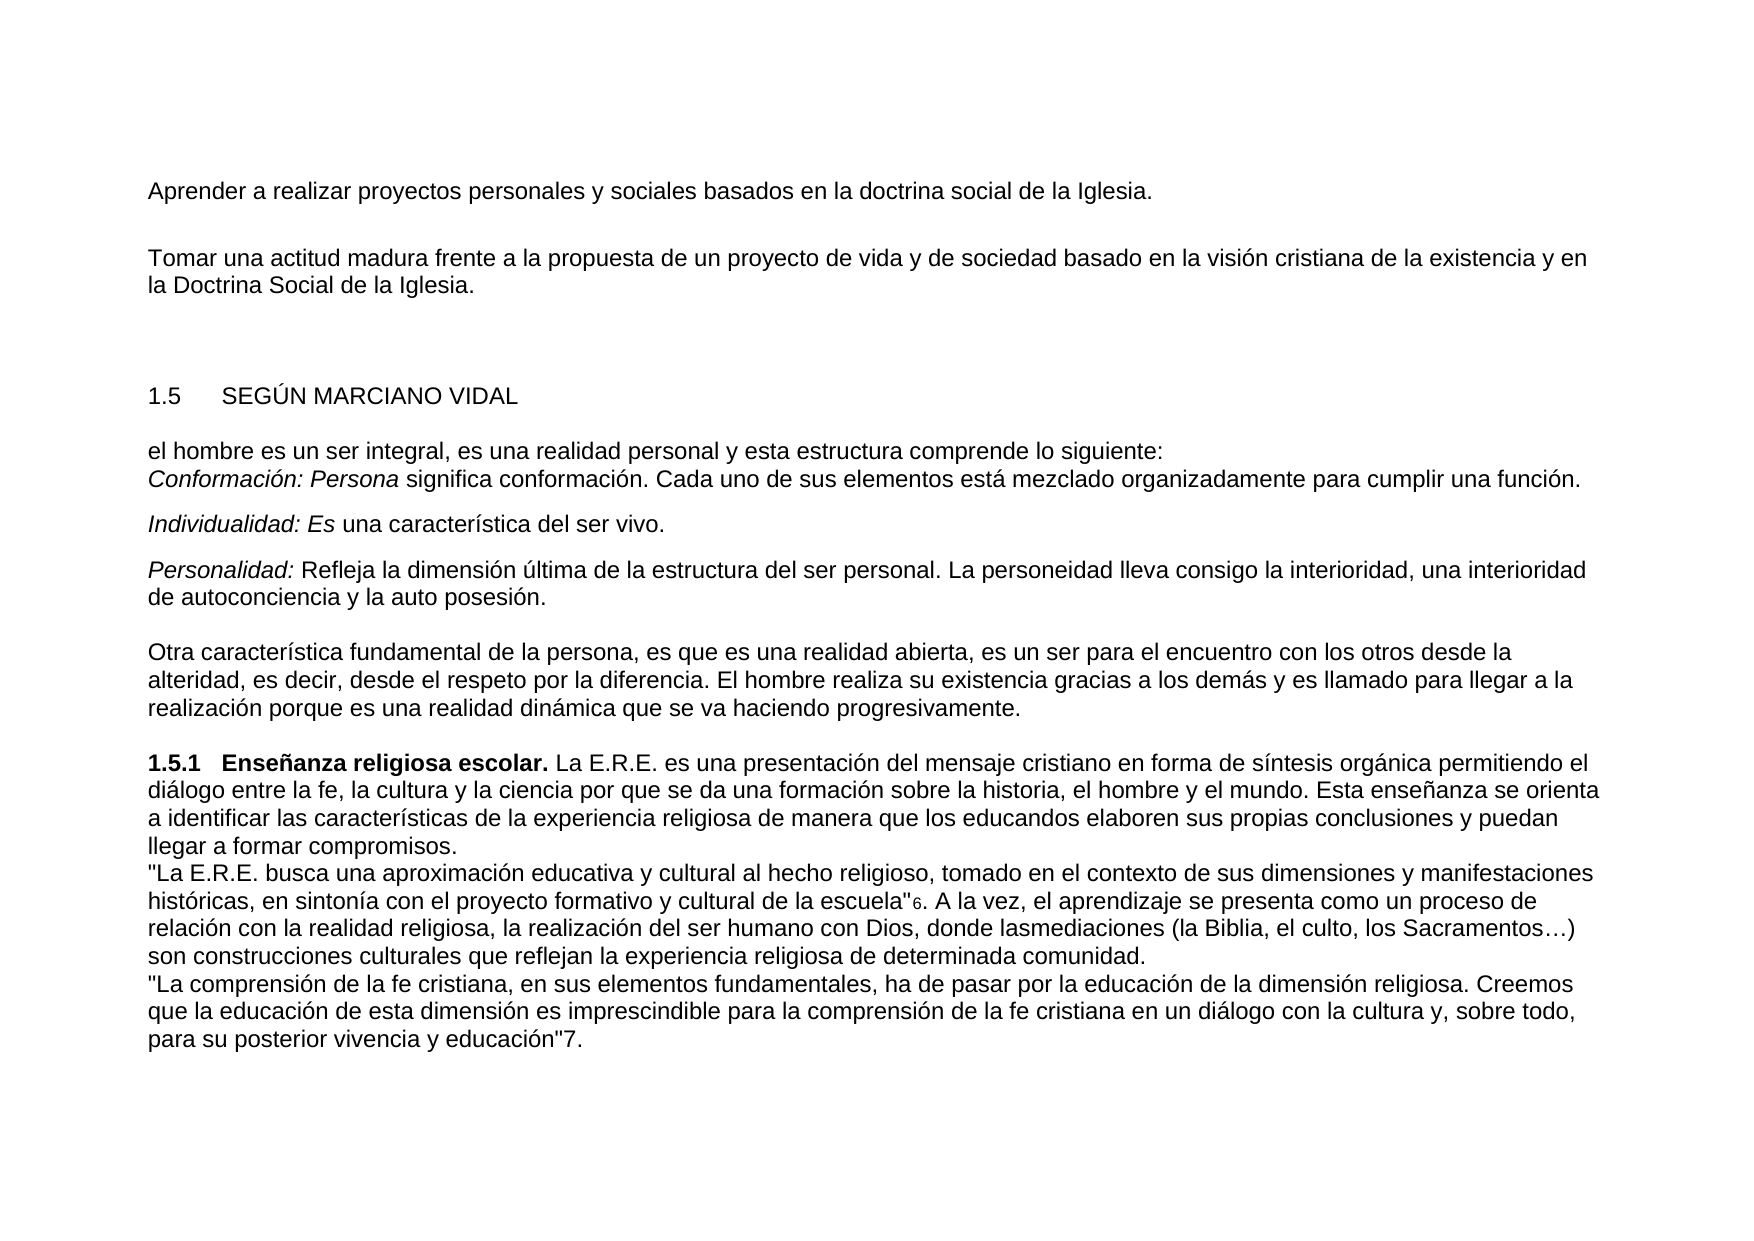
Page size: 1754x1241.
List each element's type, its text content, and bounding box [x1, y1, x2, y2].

text "La E.R.E. busca una aproximación educativa y cultural al hecho religioso, tomado en el contexto de sus dimensiones y manifestaciones históricas, en sintonía con el proyecto formativo y cultural de la escuela"6. A la vez, el aprendizaje se presenta como un proceso de relación con la realidad religiosa, la realización del ser humano con Dios, donde lasmediaciones (la Biblia, el culto, los Sacramentos…) son construcciones culturales que reflejan la experiencia religiosa de determinada comunidad. [148, 859, 1606, 969]
text Conformación: Persona significa conformación. Cada uno de sus elementos está mezclado organizadamente para cumplir una función. [148, 464, 1606, 492]
text 1.5.1 Enseñanza religiosa escolar. La E.R.E. es una presentación del mensaje cristiano en forma de síntesis orgánica permitiendo el diálogo entre la fe, la cultura y la ciencia por que se da una formación sobre la historia, el hombre y el mundo. Esta enseñanza se orienta a identificar las características de la experiencia religiosa de manera que los educandos elaboren sus propias conclusiones y puedan llegar a formar compromisos. [148, 749, 1606, 859]
text Otra característica fundamental de la persona, es que es una realidad abierta, es un ser para el encuentro con los otros desde la alteridad, es decir, desde el respeto por la diferencia. El hombre realiza su existencia gracias a los demás y es llamado para llegar a la realización porque es una realidad dinámica que se va haciendo progresivamente. [148, 638, 1606, 721]
text Personalidad: Refleja la dimensión última de la estructura del ser personal. La personeidad lleva consigo la interioridad, una interioridad de autoconciencia y la auto posesión. [148, 556, 1606, 611]
text Individualidad: Es una característica del ser vivo. [148, 510, 1606, 538]
text "La comprensión de la fe cristiana, en sus elementos fundamentales, ha de pasar por la educación de la dimensión religiosa. Creemos que la educación de esta dimensión es imprescindible para la comprensión de la fe cristiana en un diálogo con la cultura y, sobre todo, para su posterior vivencia y educación"7. [148, 969, 1606, 1052]
text 1.5 SEGÚN MARCIANO VIDAL [148, 382, 1606, 409]
text Tomar una actitud madura frente a la propuesta de un proyecto de vida y de sociedad basado en la visión cristiana de la existencia y en la Doctrina Social de la Iglesia. [148, 244, 1606, 299]
text Aprender a realizar proyectos personales y sociales basados en la doctrina social de la Iglesia. [148, 177, 1606, 205]
text el hombre es un ser integral, es una realidad personal y esta estructura comprende lo siguiente: [148, 437, 1606, 464]
